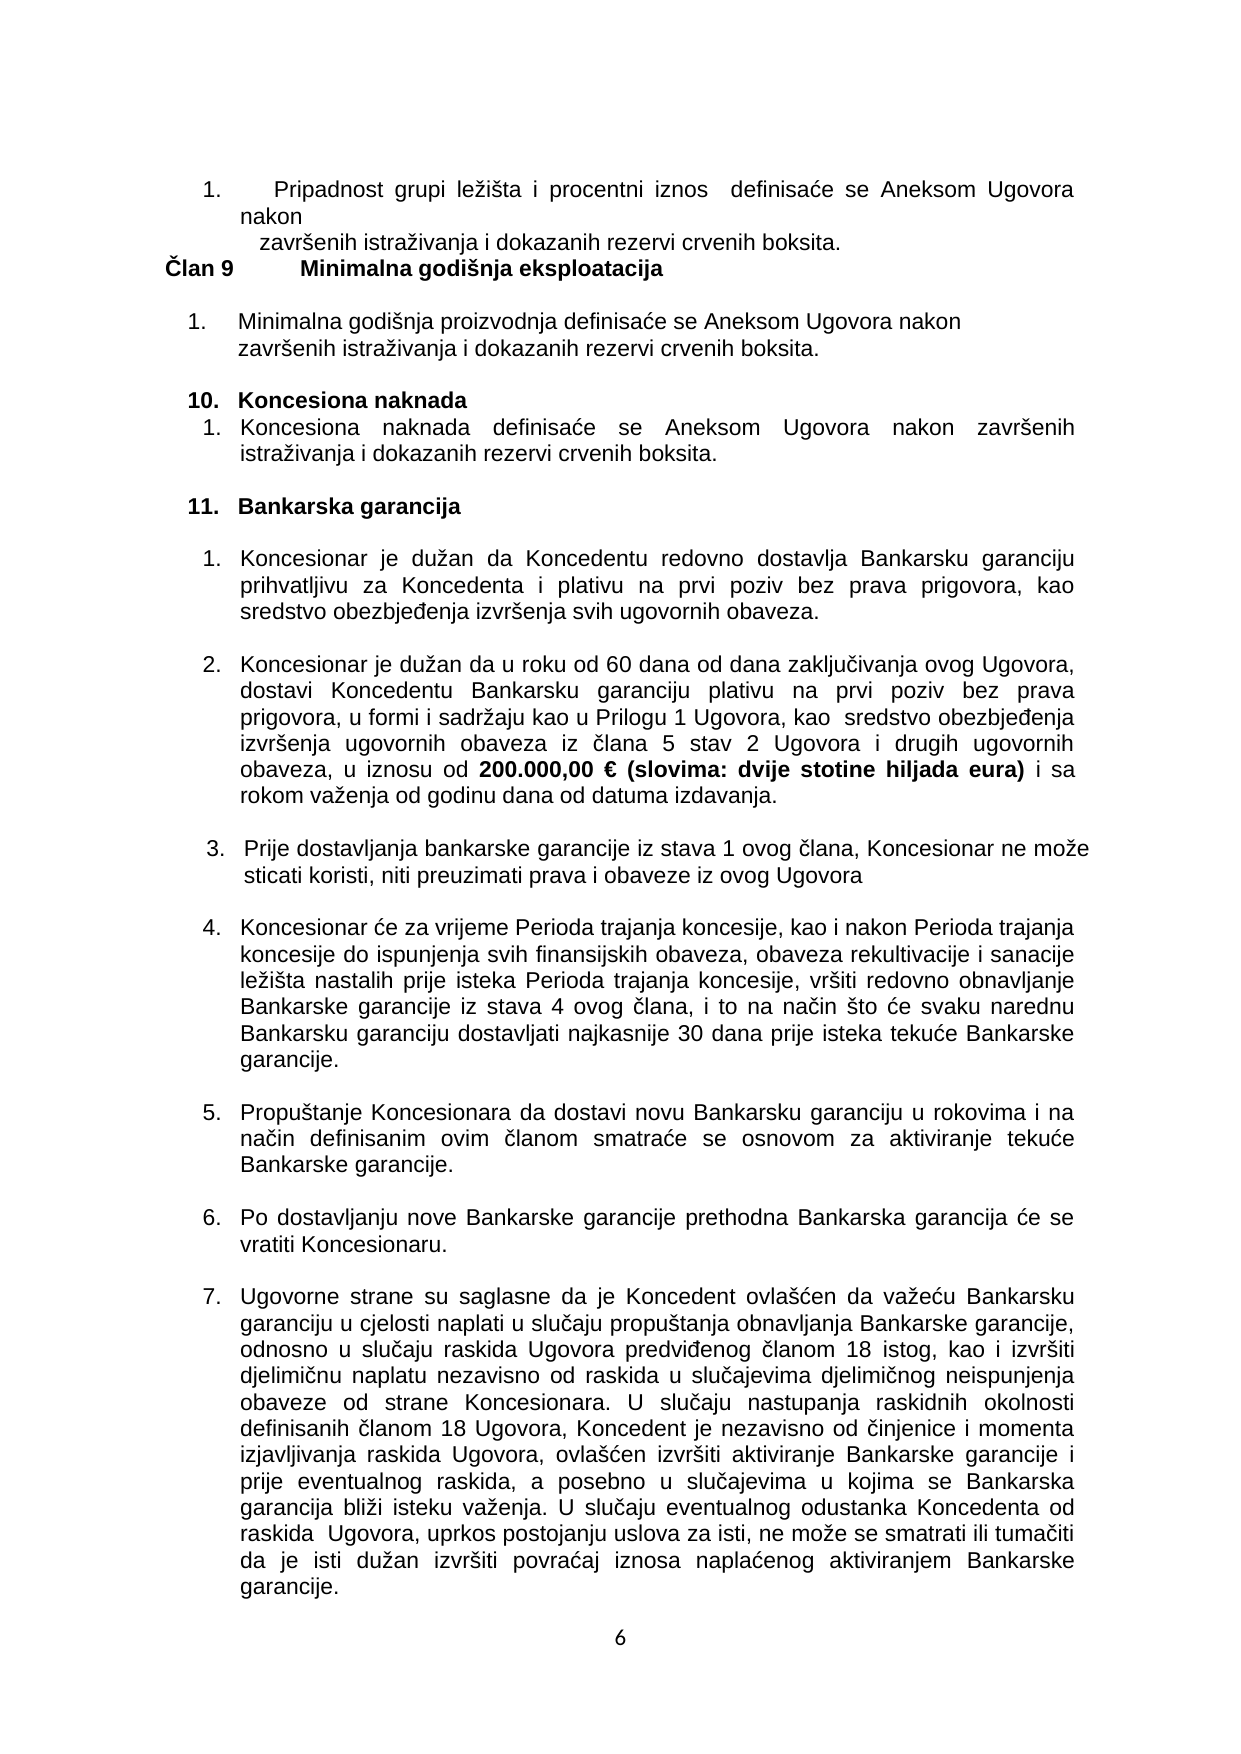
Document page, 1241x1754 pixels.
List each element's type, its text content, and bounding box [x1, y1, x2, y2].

list Minimalna godišnja proizvodnja definisaće se Aneksom Ugovora nakon [187, 308, 1075, 334]
list Koncesionar je dužan da u roku od 60 dana od dana zaključivanja ovog Ugovora, dostavi Koncedentu Bankarsku garanciju plativu na prvi poziv bez prava prigovora, u formi i sadržaju kao u Prilogu 1 Ugovora, kao sredstvo obezbjeđenja izvršenja ugovornih obaveza iz člana 5 stav 2 Ugovora i drugih ugovornih obaveza, u iznosu od 200.000,00 € (slovima: dvije stotine hiljada eura) i sa rokom važenja od godinu dana od datuma izdavanja. [202, 651, 1075, 809]
list Prije dostavljanja bankarske garancije iz stava 1 ovog člana, Koncesionar ne može sticati koristi, niti preuzimati prava i obaveze iz ovog Ugovora [206, 835, 1090, 888]
list Pripadnost grupi ležišta i procentni iznos definisaće se Aneksom Ugovora nakon [202, 176, 1075, 229]
list Po dostavljanju nove Bankarske garancije prethodna Bankarska garancija će se vratiti Koncesionaru. [202, 1204, 1075, 1257]
list Ugovorne strane su saglasne da je Koncedent ovlašćen da važeću Bankarsku garanciju u cjelosti naplati u slučaju propuštanja obnavljanja Bankarske garancije, odnosno u slučaju raskida Ugovora predviđenog članom 18 istog, kao i izvršiti djelimičnu naplatu nezavisno od raskida u slučajevima djelimičnog neispunjenja obaveze od strane Koncesionara. U slučaju nastupanja raskidnih okolnosti definisanih članom 18 Ugovora, Koncedent je nezavisno od činjenice i momenta izjavljivanja raskida Ugovora, ovlašćen izvršiti aktiviranje Bankarske garancije i prije eventualnog raskida, a posebno u slučajevima u kojima se Bankarska garancija bliži isteku važenja. U slučaju eventualnog odustanka Koncedenta od raskida Ugovora, uprkos postojanju uslova za isti, ne može se smatrati ili tumačiti da je isti dužan izvršiti povraćaj iznosa naplaćenog aktiviranjem Bankarske garancije. [202, 1283, 1075, 1599]
list Bankarska garancija [187, 493, 1075, 519]
list završenih istraživanja i dokazanih rezervi crvenih boksita. [225, 334, 1075, 361]
list Koncesiona naknada definisaće se Aneksom Ugovora nakon završenih istraživanja i dokazanih rezervi crvenih boksita. [202, 413, 1075, 466]
list Koncesionar će za vrijeme Perioda trajanja koncesije, kao i nakon Perioda trajanja koncesije do ispunjenja svih finansijskih obaveza, obaveza rekultivacije i sanacije ležišta nastalih prije isteka Perioda trajanja koncesije, vršiti redovno obnavljanje Bankarske garancije iz stava 4 ovog člana, i to na način što će svaku narednu Bankarsku garanciju dostavljati najkasnije 30 dana prije isteka tekuće Bankarske garancije. [202, 914, 1075, 1072]
list Koncesiona naknada [187, 387, 1075, 413]
list Propuštanje Koncesionara da dostavi novu Bankarsku garanciju u rokovima i na način definisanim ovim članom smatraće se osnovom za aktiviranje tekuće Bankarske garancije. [202, 1099, 1075, 1178]
list završenih istraživanja i dokazanih rezervi crvenih boksita. [240, 229, 1075, 255]
list Minimalna godišnja eksploatacija [165, 255, 1075, 282]
list Koncesionar je dužan da Koncedentu redovno dostavlja Bankarsku garanciju prihvatljivu za Koncedenta i plativu na prvi poziv bez prava prigovora, kao sredstvo obezbjeđenja izvršenja svih ugovornih obaveza. [202, 545, 1075, 624]
